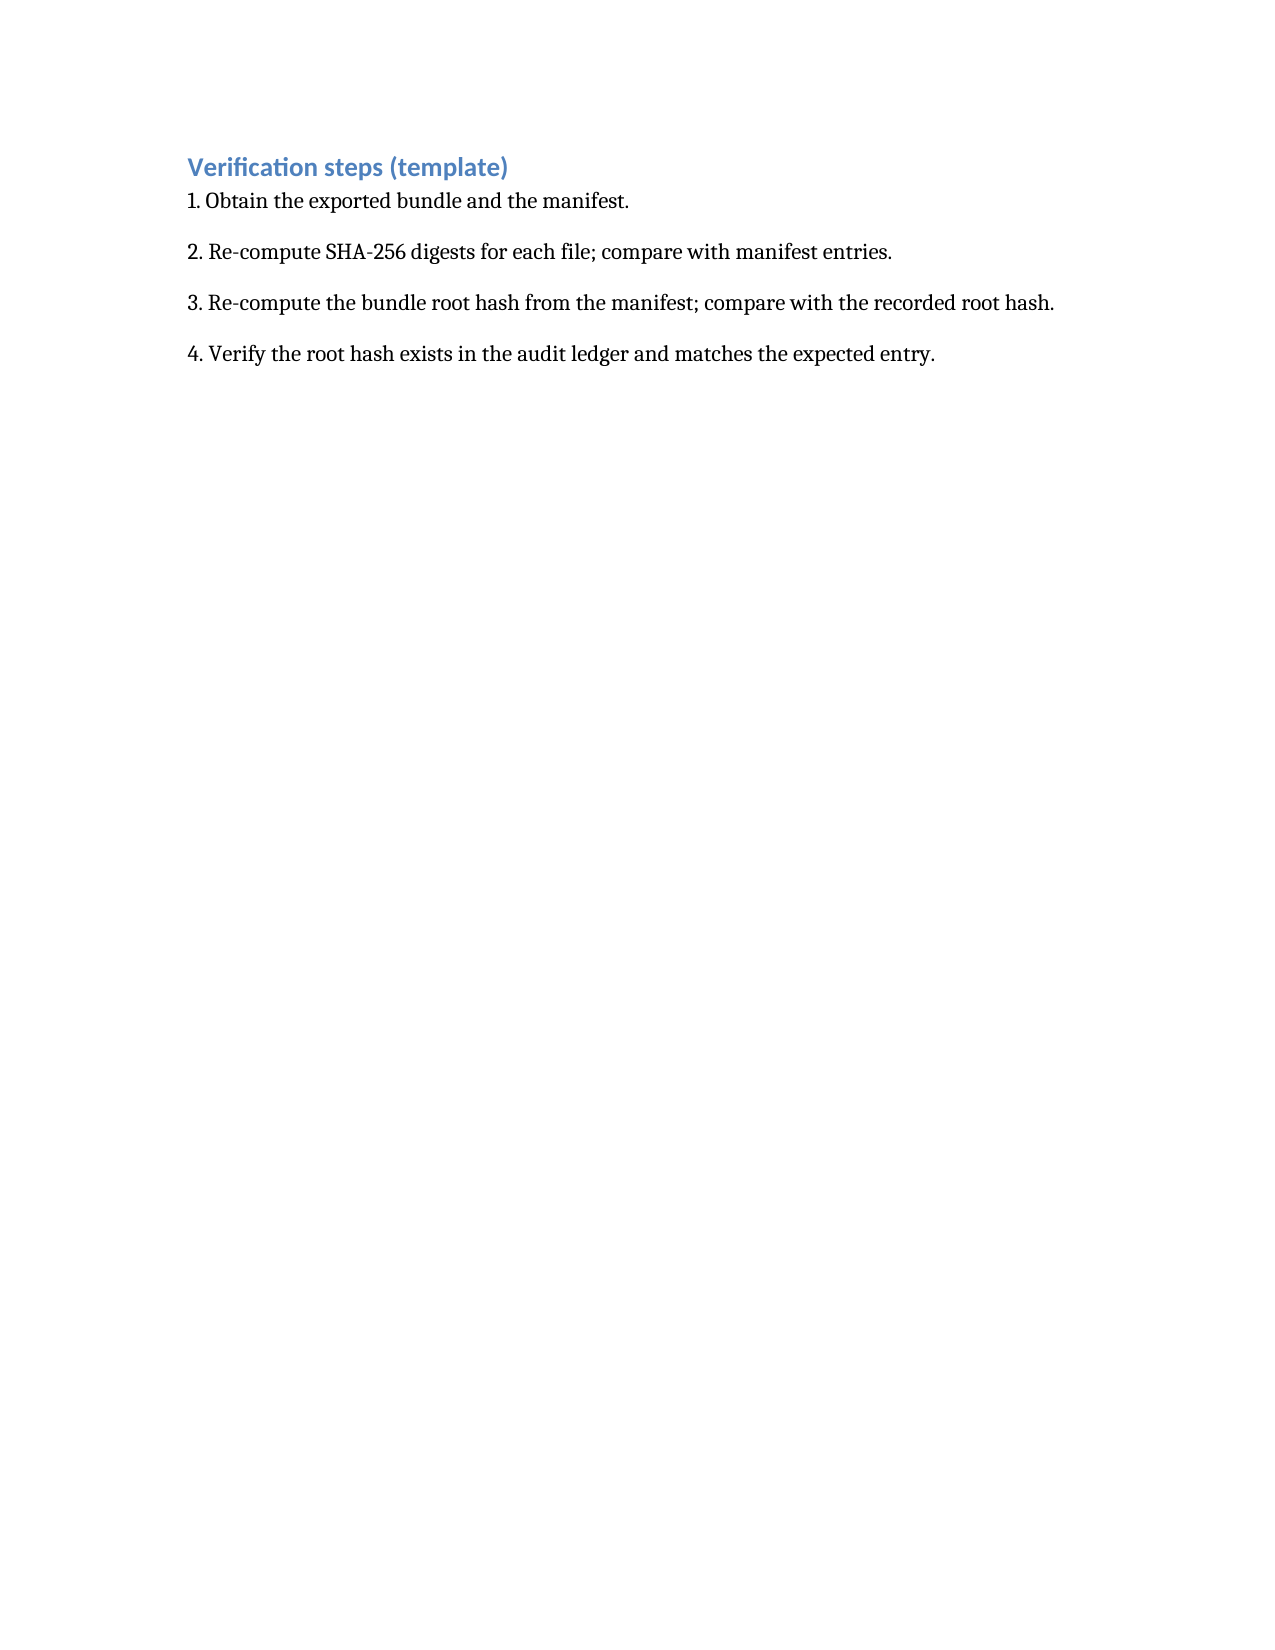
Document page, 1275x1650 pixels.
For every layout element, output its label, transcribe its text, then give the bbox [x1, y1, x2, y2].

subtitle Verification steps (template) [187, 150, 1087, 183]
text 4. Verify the root hash exists in the audit ledger and matches the expected entry. [187, 341, 1087, 367]
text 1. Obtain the exported bundle and the manifest. [187, 188, 1087, 214]
text 3. Re-compute the bundle root hash from the manifest; compare with the recorded root hash. [187, 290, 1087, 316]
text 2. Re-compute SHA-256 digests for each file; compare with manifest entries. [187, 239, 1087, 265]
